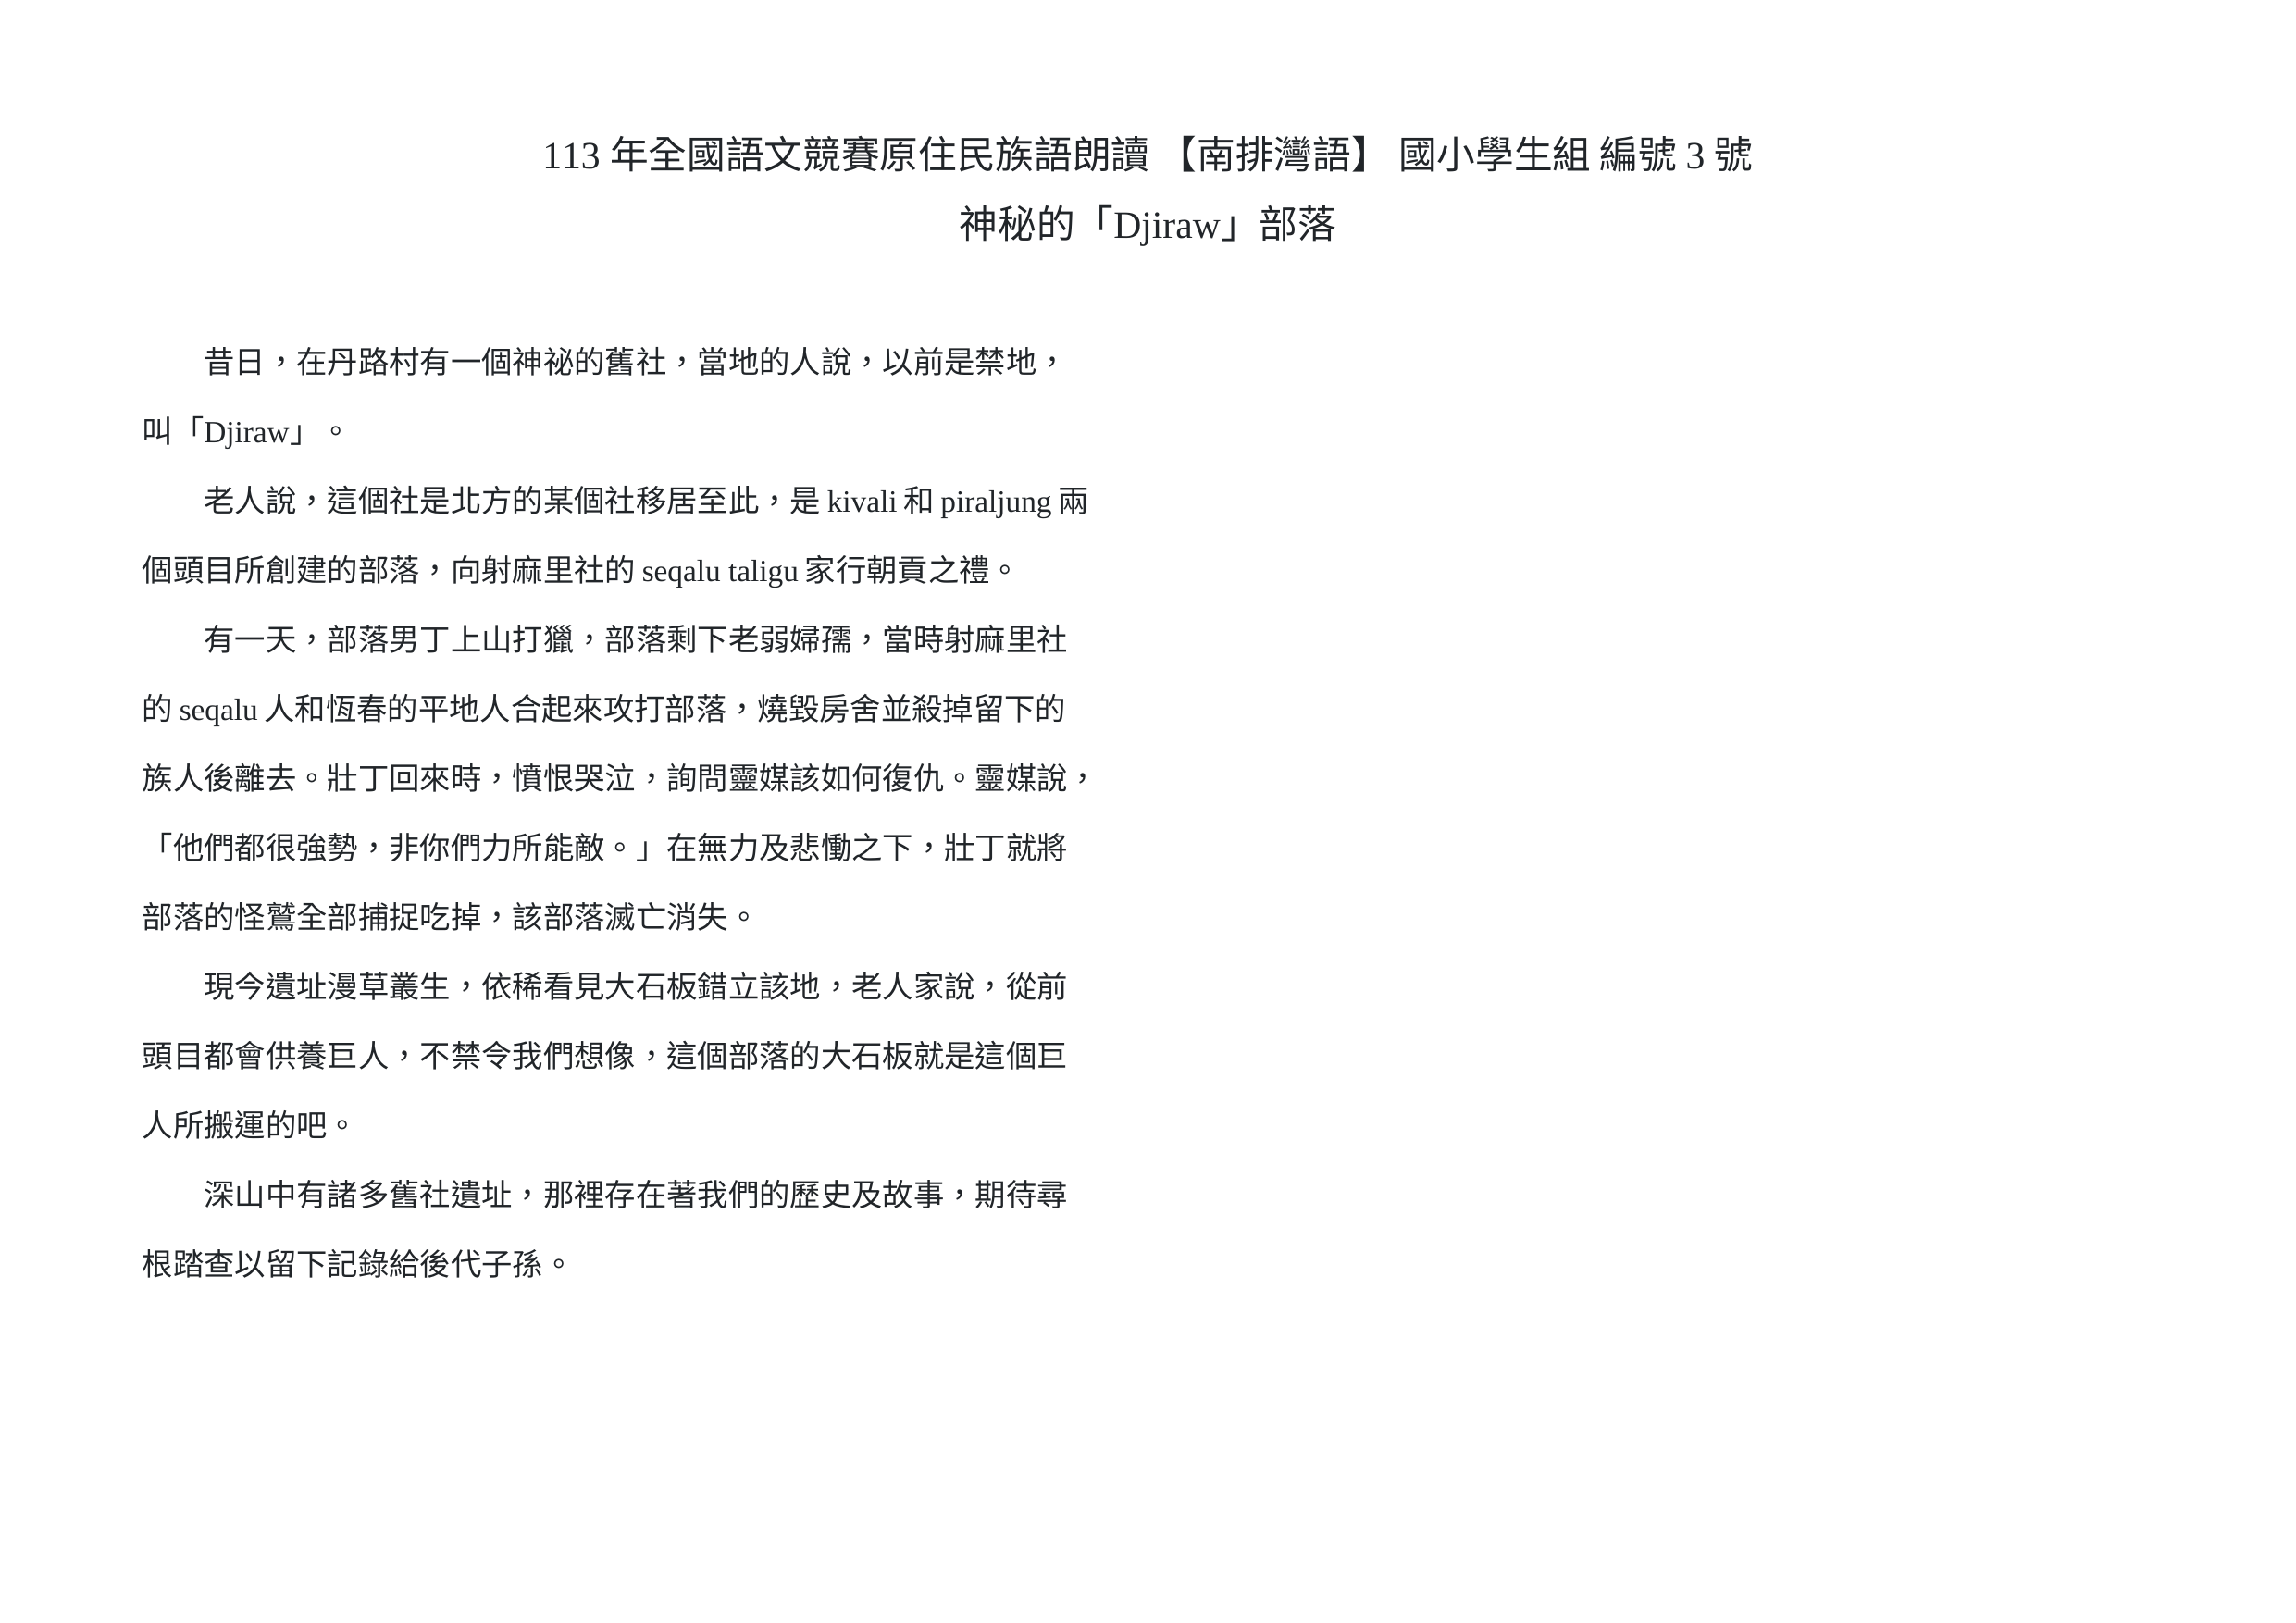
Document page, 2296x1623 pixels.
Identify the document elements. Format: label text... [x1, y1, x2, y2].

text 有一天，部落男丁上山打獵，部落剩下老弱婦孺，當時射麻里社的seqalu人和恆春的平地人合起來攻打部落，燒毀房舍並殺掉留下的族人後離去。壯丁回來時，憤恨哭泣，詢問靈媒該如何復仇。靈媒說，「他們都很強勢，非你們力所能敵。」在無力及悲慟之下，壯丁就將部落的怪鷲全部捕捉吃掉，該部落滅亡消失。 [142, 603, 1090, 950]
text 昔日，在丹路村有一個神祕的舊社，當地的人說，以前是禁地，叫「Djiraw」。 [142, 326, 1090, 465]
text 113 年全國語文競賽原住民族語朗讀 【南排灣語】 國小學生組 編號 3 號 [142, 118, 2153, 187]
text 現今遺址漫草叢生，依稀看見大石板錯立該地，老人家說，從前頭目都會供養巨人，不禁令我們想像，這個部落的大石板就是這個巨人所搬運的吧。 [142, 950, 1090, 1158]
text 深山中有諸多舊社遺址，那裡存在著我們的歷史及故事，期待尋根踏查以留下記錄給後代子孫。 [142, 1158, 1090, 1297]
text 神秘的「Djiraw」部落 [142, 187, 2153, 256]
text 老人說，這個社是北方的某個社移居至此，是kivali和piraljung兩個頭目所創建的部落，向射麻里社的seqalu taligu家行朝貢之禮。 [142, 465, 1090, 603]
